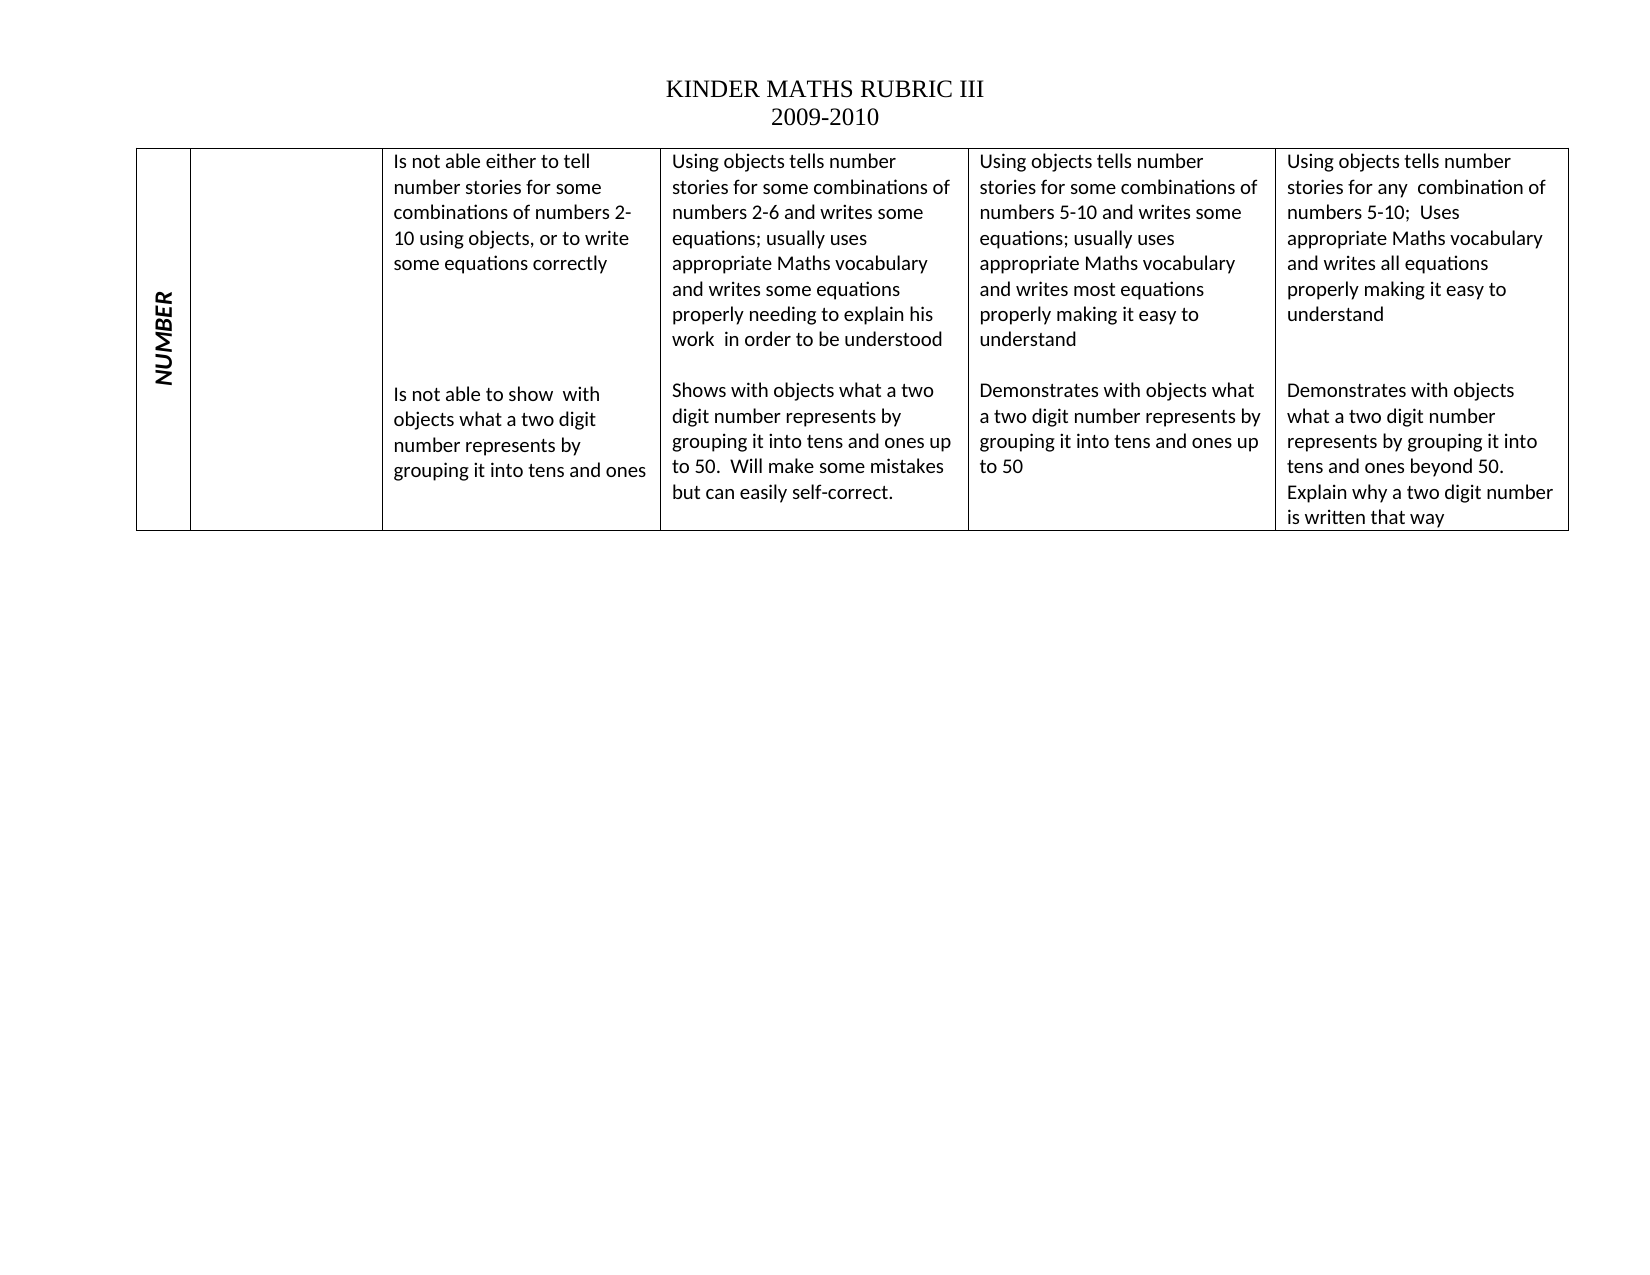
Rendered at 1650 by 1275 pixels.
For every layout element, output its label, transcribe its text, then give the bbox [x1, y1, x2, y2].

table_cell Using objects tells number stories for some combinations of numbers 5-10 and writes some equations; usually uses appropriate Maths vocabulary and writes most equations properly making it easy to understand Demonstrates with objects what a two digit number represents by grouping it into tens and ones up to 50 [969, 149, 1275, 530]
table_cell [191, 149, 382, 530]
table_cell Using objects tells number stories for any combination of numbers 5-10; Uses appropriate Maths vocabulary and writes all equations properly making it easy to understand Demonstrates with objects what a two digit number represents by grouping it into tens and ones beyond 50. Explain why a two digit number is written that way [1276, 149, 1568, 530]
table_cell Is not able either to tell number stories for some combinations of numbers 2-10 using objects, or to write some equations correctly Is not able to show with objects what a two digit number represents by grouping it into tens and ones [383, 149, 660, 530]
table_cell NUMBER [137, 149, 190, 530]
table_cell Using objects tells number stories for some combinations of numbers 2-6 and writes some equations; usually uses appropriate Maths vocabulary and writes some equations properly needing to explain his work in order to be understood Shows with objects what a two digit number represents by grouping it into tens and ones up to 50. Will make some mistakes but can easily self-correct. [661, 149, 968, 530]
